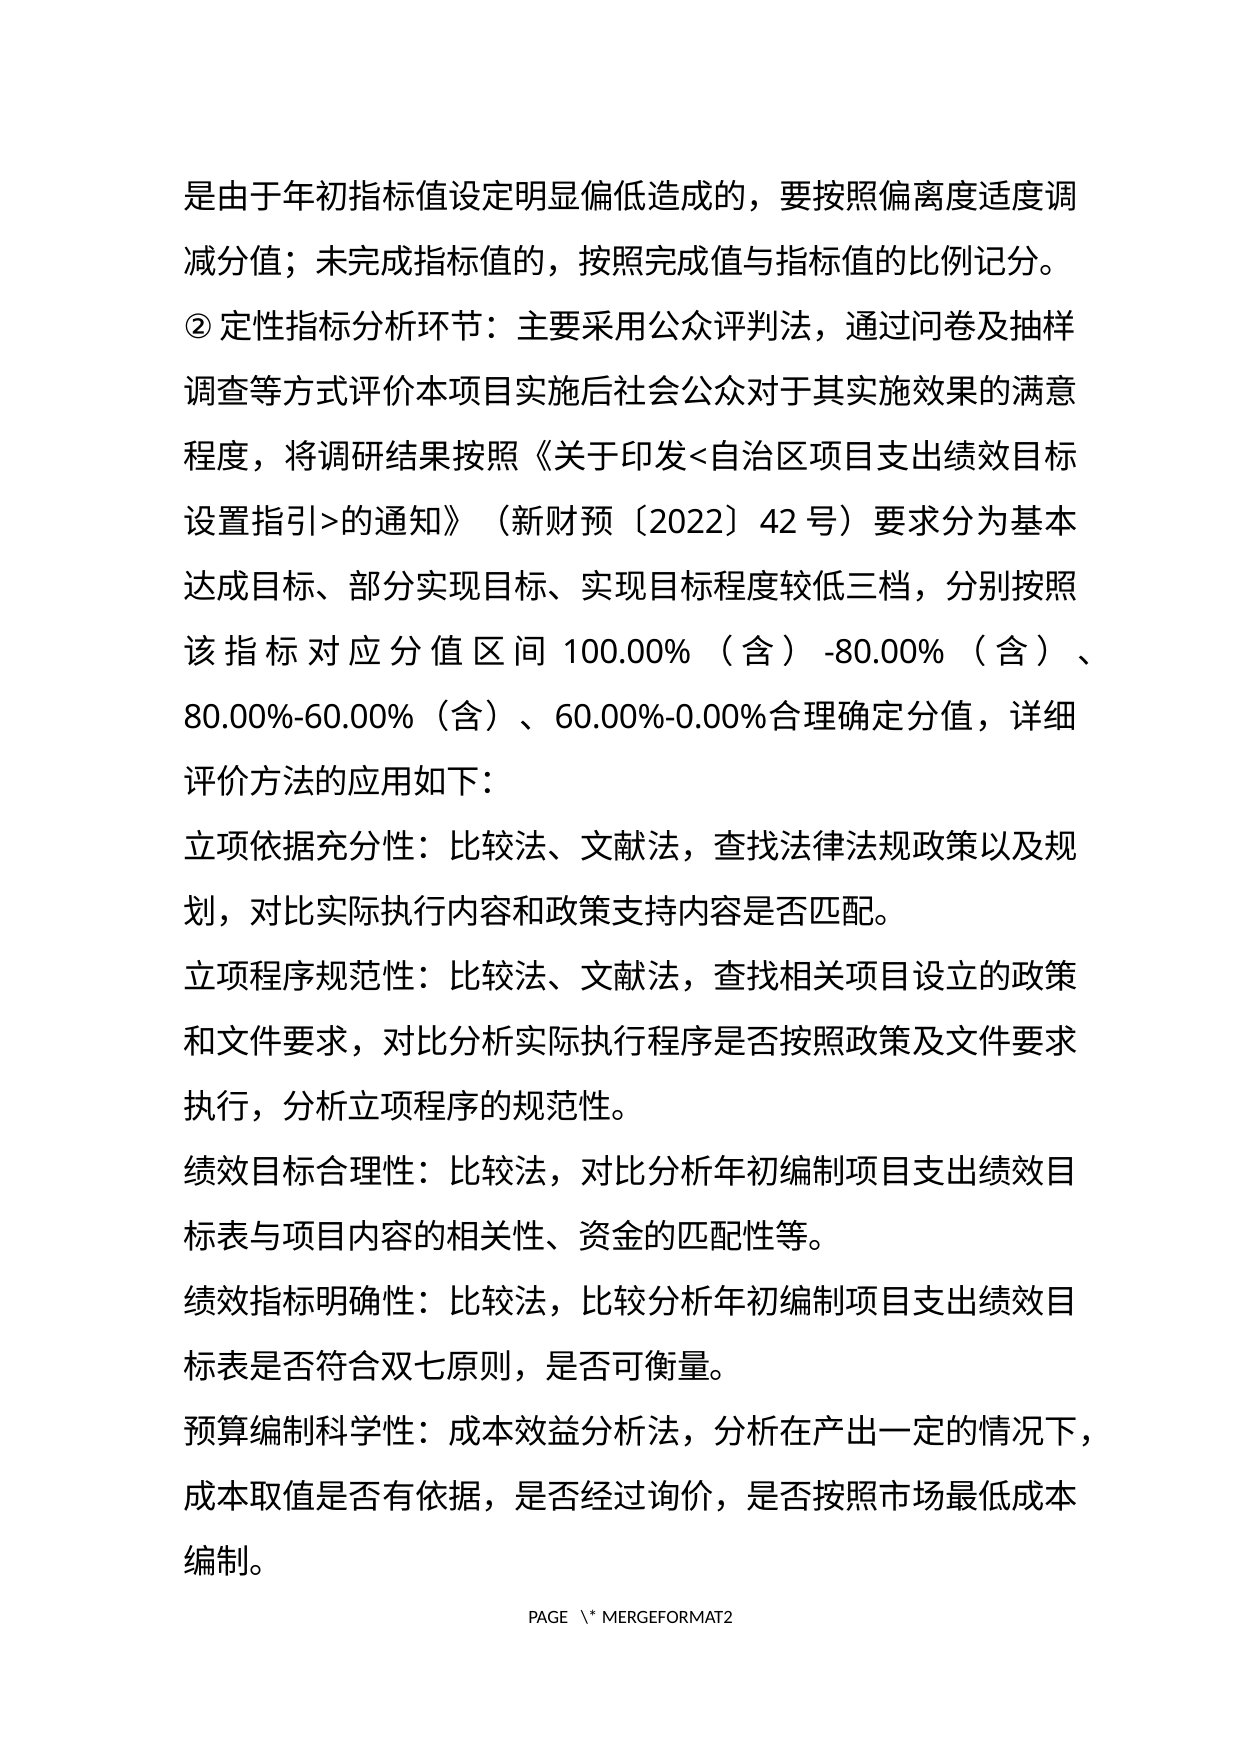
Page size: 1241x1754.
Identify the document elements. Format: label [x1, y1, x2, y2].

text [183, 162, 1078, 1592]
